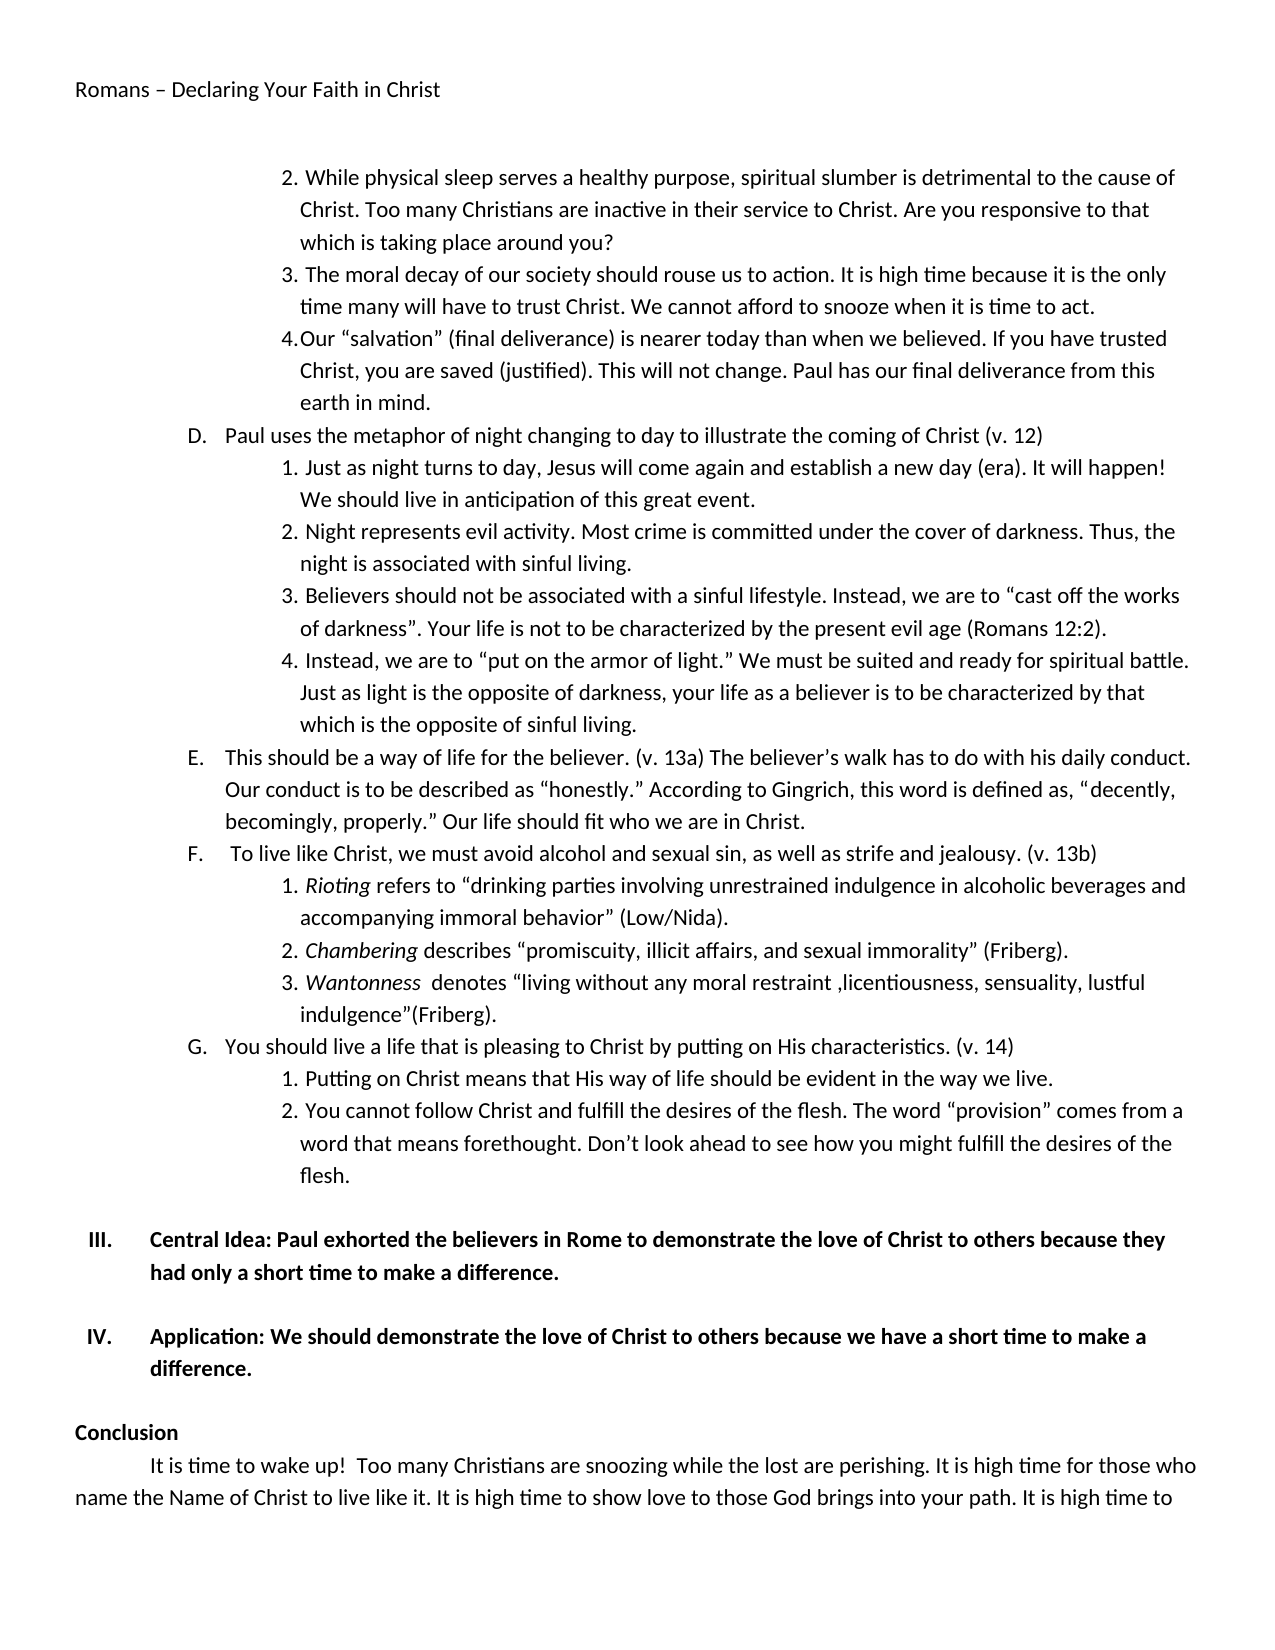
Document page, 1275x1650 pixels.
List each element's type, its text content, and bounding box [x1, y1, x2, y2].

list Rioting refers to “drinking parties involving unrestrained indulgence in alcoholic beverages and accompanying immoral behavior” (Low/Nida). [281, 871, 1200, 932]
list Putting on Christ means that His way of life should be evident in the way we live. [281, 1064, 1200, 1092]
text Conclusion [75, 1418, 1200, 1447]
list This should be a way of life for the believer. (v. 13a) The believer’s walk has to do with his daily conduct. Our conduct is to be described as “honestly.” According to Gingrich, this word is defined as, “decently, becomingly, properly.” Our life should fit who we are in Christ. [187, 743, 1200, 835]
list To live like Christ, we must avoid alcohol and sexual sin, as well as strife and jealousy. (v. 13b) [187, 839, 1200, 867]
list Believers should not be associated with a sinful lifestyle. Instead, we are to “cast off the works of darkness”. Your life is not to be characterized by the present evil age (Romans 12:2). [281, 582, 1200, 642]
list Application: We should demonstrate the love of Christ to others because we have a short time to make a difference. [112, 1322, 1200, 1382]
list While physical sleep serves a healthy purpose, spiritual slumber is detrimental to the cause of Christ. Too many Christians are inactive in their service to Christ. Are you responsive to that which is taking place around you? [281, 163, 1200, 256]
list Night represents evil activity. Most crime is committed under the cover of darkness. Thus, the night is associated with sinful living. [281, 517, 1200, 577]
list Our “salvation” (final deliverance) is nearer today than when we believed. If you have trusted Christ, you are saved (justified). This will not change. Paul has our final deliverance from this earth in mind. [281, 324, 1200, 417]
list Central Idea: Paul exhorted the believers in Rome to demonstrate the love of Christ to others because they had only a short time to make a difference. [112, 1225, 1200, 1286]
list Paul uses the metaphor of night changing to day to illustrate the coming of Christ (v. 12) [187, 421, 1200, 449]
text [75, 1451, 1200, 1511]
list Just as night turns to day, Jesus will come again and establish a new day (era). It will happen! We should live in anticipation of this great event. [281, 453, 1200, 513]
list You cannot follow Christ and fulfill the desires of the flesh. The word “provision” comes from a word that means forethought. Don’t look ahead to see how you might fulfill the desires of the flesh. [281, 1097, 1200, 1189]
list You should live a life that is pleasing to Christ by putting on His characteristics. (v. 14) [187, 1032, 1200, 1060]
list Chambering describes “promiscuity, illicit affairs, and sexual immorality” (Friberg). [281, 936, 1200, 964]
list Wantonness denotes “living without any moral restraint ,licentiousness, sensuality, lustful indulgence”(Friberg). [281, 968, 1200, 1028]
list Instead, we are to “put on the armor of light.” We must be suited and ready for spiritual battle. Just as light is the opposite of darkness, your life as a believer is to be characterized by that which is the opposite of sinful living. [281, 646, 1200, 738]
list The moral decay of our society should rouse us to action. It is high time because it is the only time many will have to trust Christ. We cannot afford to snooze when it is time to act. [281, 260, 1200, 320]
